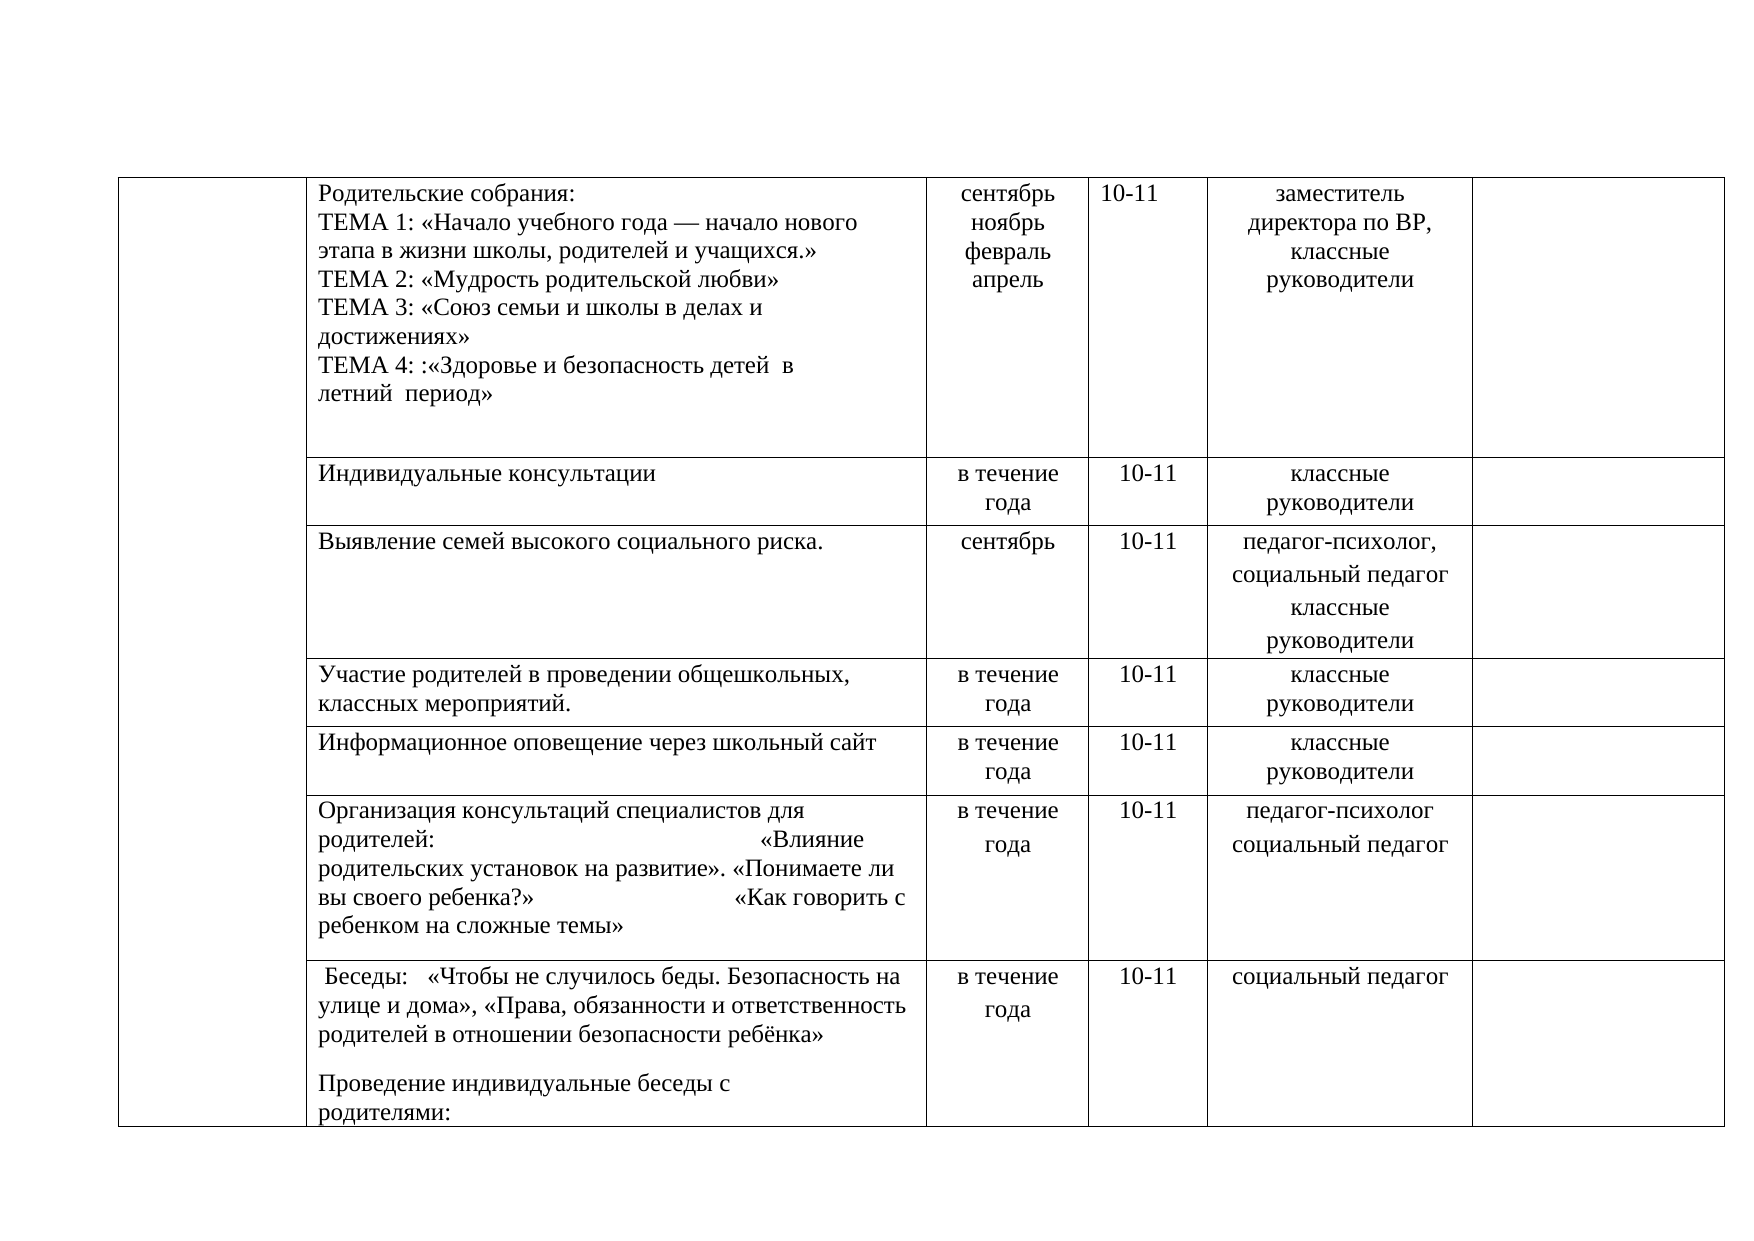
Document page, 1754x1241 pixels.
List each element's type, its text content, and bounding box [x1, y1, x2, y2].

table_cell [1473, 961, 1724, 1126]
table_cell социальный педагог [1208, 961, 1472, 1126]
table_cell [1473, 727, 1724, 794]
table_cell 10-11 [1089, 796, 1207, 960]
table_cell в течение года [927, 961, 1088, 1126]
table_cell Участие родителей в проведении общешкольных, классных мероприятий. [307, 659, 926, 726]
table_cell в течение года [927, 458, 1088, 525]
table_cell классные руководители [1208, 727, 1472, 794]
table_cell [307, 961, 926, 1126]
table_cell [1473, 659, 1724, 726]
table_cell [1473, 458, 1724, 525]
table_cell Информационное оповещение через школьный сайт [307, 727, 926, 794]
table_cell педагог-психолог социальный педагог [1208, 796, 1472, 960]
table_cell 10-11 [1089, 727, 1207, 794]
table_cell сентябрь [927, 526, 1088, 658]
table_cell [1473, 178, 1724, 457]
table_cell Родительские собрания: ТЕМА 1: «Начало учебного года — начало нового этапа в жизни школы, родителей и учащихся.» ТЕМА 2: «Мудрость родительской любви» ТЕМА 3: «Союз семьи и школы в делах и достижениях» ТЕМА 4: :«Здоровье и безопасность детей в летний период» [307, 178, 926, 457]
table_cell [1473, 796, 1724, 960]
table_cell заместитель директора по ВР, классные руководители [1208, 178, 1472, 457]
table_cell в течение года [927, 659, 1088, 726]
table_cell в течение года [927, 727, 1088, 794]
table_cell Организация консультаций специалистов для родителей: «Влияние родительских установок на развитие». «Понимаете ли вы своего ребенка?» «Как говорить с ребенком на сложные темы» [307, 796, 926, 960]
table_cell педагог-психолог, социальный педагог классные руководители [1208, 526, 1472, 658]
table_cell Индивидуальные консультации [307, 458, 926, 525]
table_cell 10-11 [1089, 659, 1207, 726]
table_cell классные руководители [1208, 659, 1472, 726]
table_cell 10-11 [1089, 961, 1207, 1126]
table_cell сентябрь ноябрь февраль апрель [927, 178, 1088, 457]
table_cell [1473, 526, 1724, 658]
table_cell Выявление семей высокого социального риска. [307, 526, 926, 658]
table_cell 10-11 [1089, 458, 1207, 525]
table_cell классные руководители [1208, 458, 1472, 525]
table_cell в течение года [927, 796, 1088, 960]
table_cell 10-11 [1089, 526, 1207, 658]
table_cell 10-11 [1089, 178, 1207, 457]
